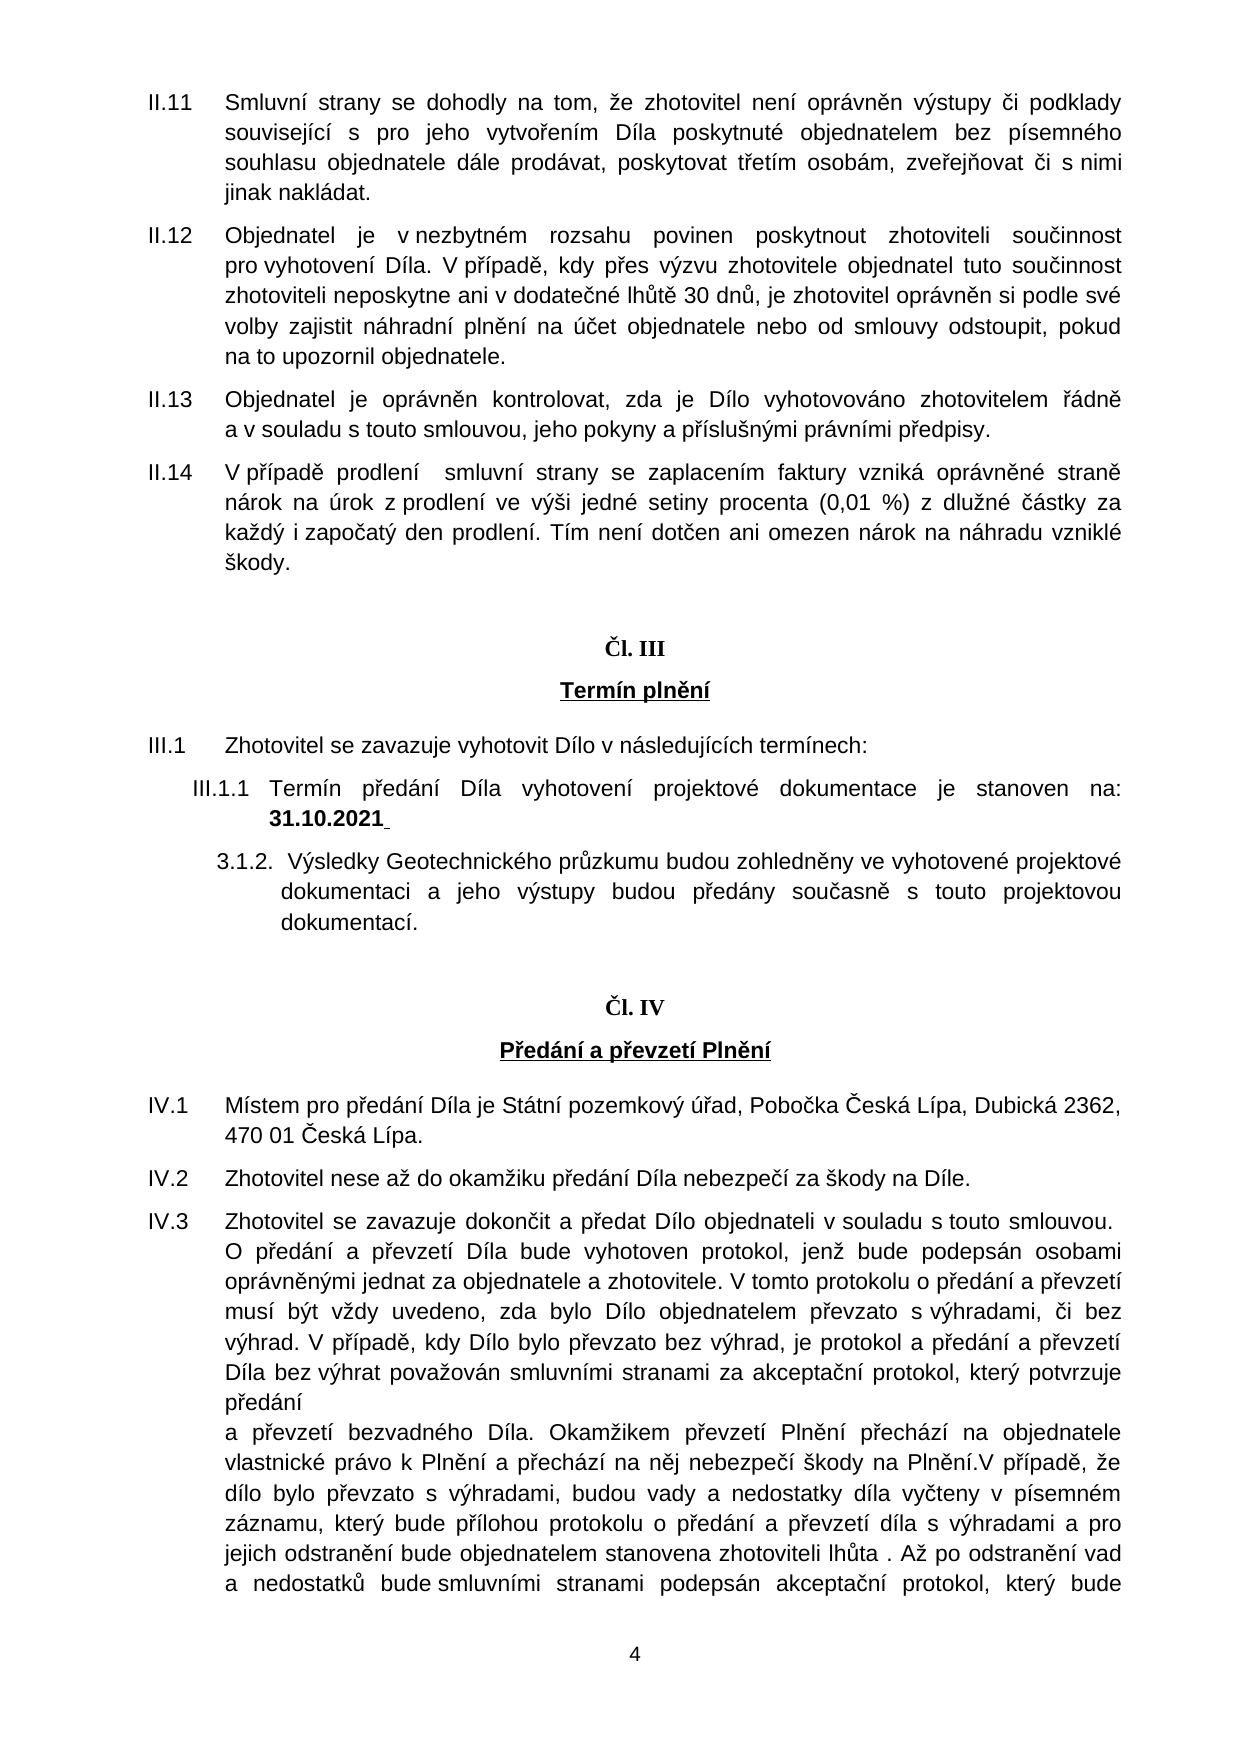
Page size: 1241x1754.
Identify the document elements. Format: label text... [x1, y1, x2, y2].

list Předání a převzetí Plnění [148, 1037, 1122, 1063]
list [148, 1208, 1122, 1596]
list V případě prodlení smluvní strany se zaplacením faktury vzniká oprávněné straně nárok na úrok z prodlení ve výši jedné setiny procenta (0,01 %) z dlužné částky za každý i započatý den prodlení. Tím není dotčen ani omezen nárok na náhradu vzniklé škody. [148, 458, 1122, 575]
list Termín plnění [148, 677, 1122, 704]
list Zhotovitel nese až do okamžiku předání Díla nebezpečí za škody na Díle. [148, 1165, 1122, 1191]
list Místem pro předání Díla je Státní pozemkový úřad, Pobočka Česká Lípa, Dubická 2362, 470 01 Česká Lípa. [148, 1092, 1122, 1148]
list 3.1.2. Výsledky Geotechnického průzkumu budou zohledněny ve vyhotovené projektové dokumentaci a jeho výstupy budou předány současně s touto projektovou dokumentací. [148, 848, 1122, 935]
list Objednatel je v nezbytném rozsahu povinen poskytnout zhotoviteli součinnost pro vyhotovení Díla. V případě, kdy přes výzvu zhotovitele objednatel tuto součinnost zhotoviteli neposkytne ani v dodatečné lhůtě 30 dnů, je zhotovitel oprávněn si podle své volby zajistit náhradní plnění na účet objednatele nebo od smlouvy odstoupit, pokud na to upozornil objednatele. [148, 222, 1122, 369]
list Termín předání Díla vyhotovení projektové dokumentace je stanoven na: 31.10.2021 [192, 775, 1122, 832]
list Smluvní strany se dohodly na tom, že zhotovitel není oprávněn výstupy či podklady související s pro jeho vytvořením Díla poskytnuté objednatelem bez písemného souhlasu objednatele dále prodávat, poskytovat třetím osobám, zveřejňovat či s nimi jinak nakládat. [148, 89, 1122, 206]
list Objednatel je oprávněn kontrolovat, zda je Dílo vyhotovováno zhotovitelem řádně a v souladu s touto smlouvou, jeho pokyny a příslušnými právními předpisy. [148, 386, 1122, 442]
list Zhotovitel se zavazuje vyhotovit Dílo v následujících termínech: [148, 732, 1122, 759]
